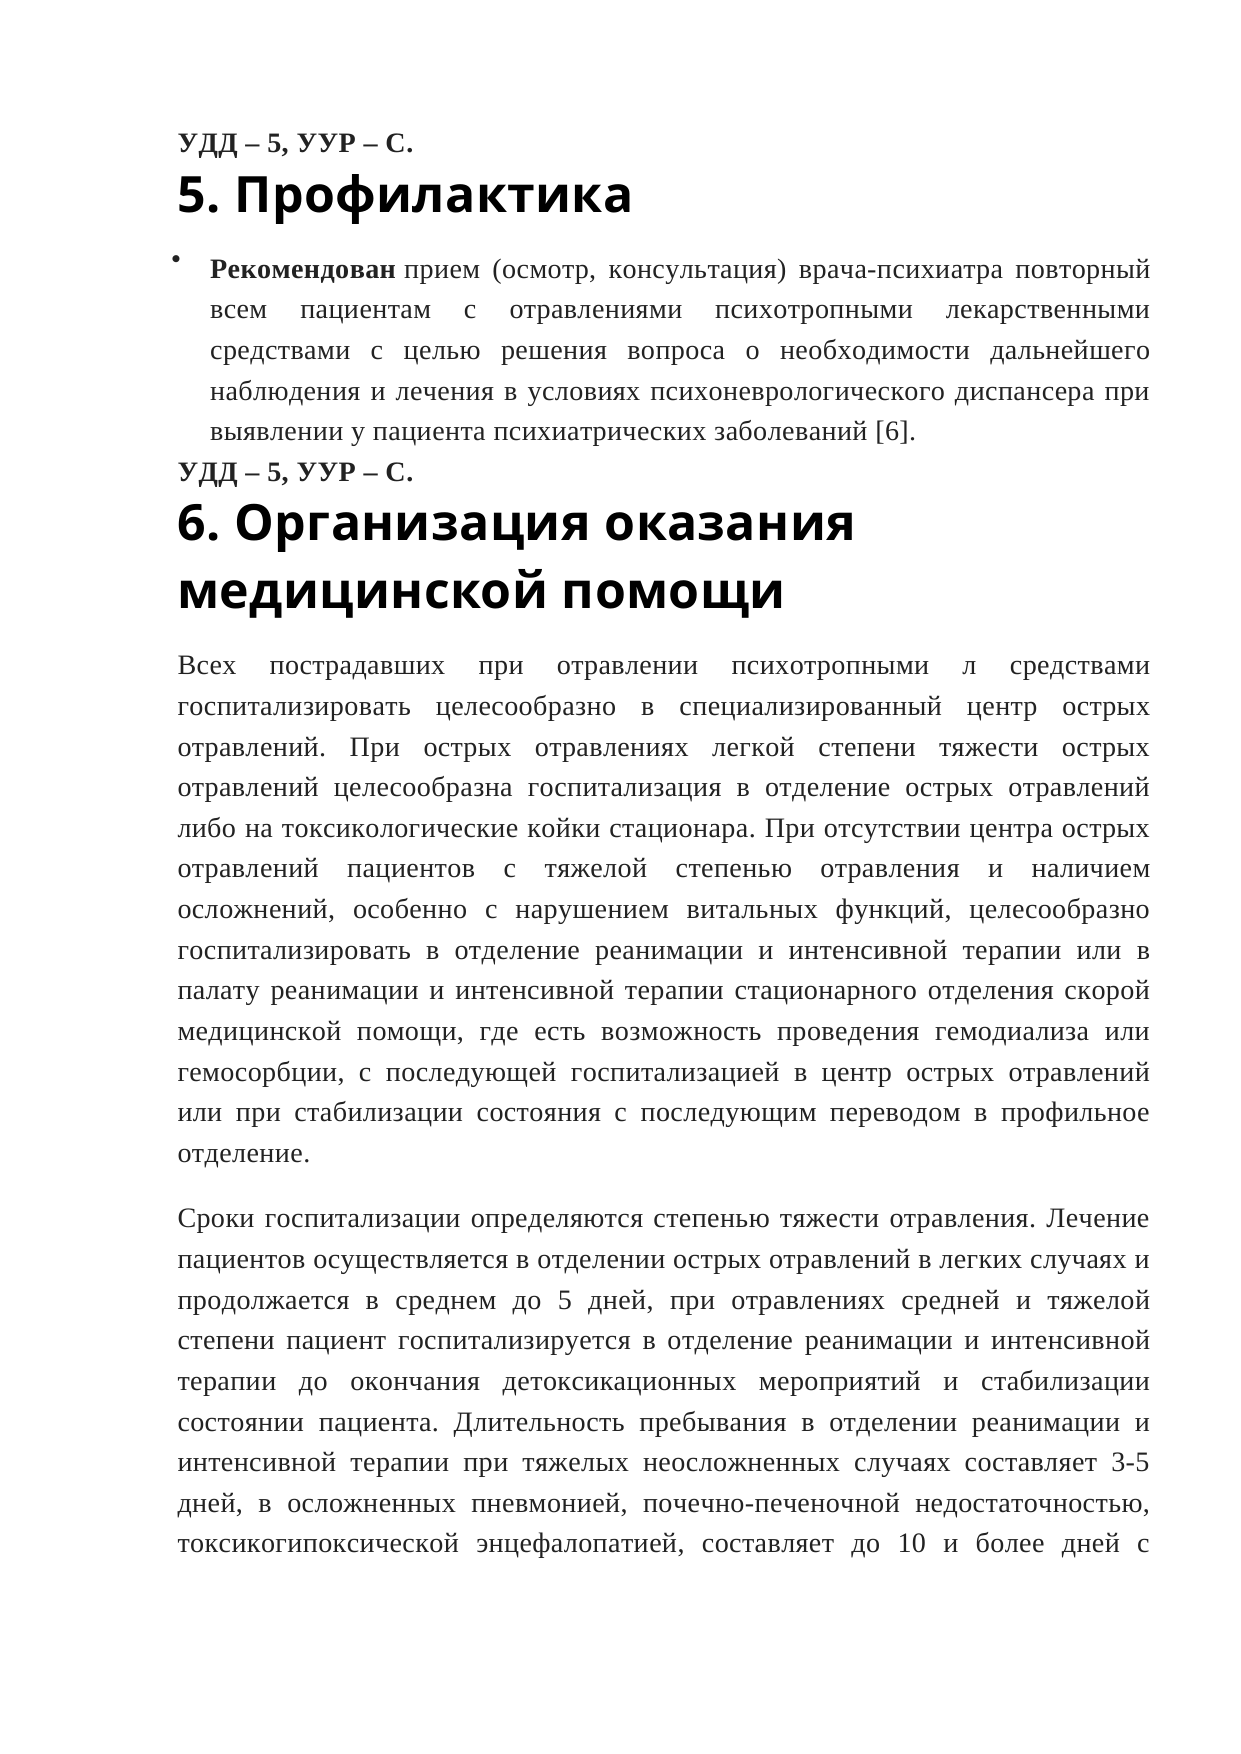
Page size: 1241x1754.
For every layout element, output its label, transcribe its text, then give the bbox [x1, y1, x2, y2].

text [177, 1193, 1152, 1559]
text УДД – 5, УУР – С. [177, 447, 1152, 487]
text УДД – 5, УУР – С. [177, 118, 1152, 159]
text 6. Организация оказания медицинской помощи [177, 487, 1152, 623]
text 5. Профилактика [177, 159, 1152, 227]
list Рекомендован прием (осмотр, консультация) врача-психиатра повторный всем пациентам с отравлениями психотропными лекарственными средствами с целью решения вопроса о необходимости дальнейшего наблюдения и лечения в условиях психоневрологического диспансера при выявлении у пациента психиатрических заболеваний [6]. [172, 243, 1152, 447]
text Всех пострадавших при отравлении психотропными л средствами госпитализировать целесообразно в специализированный центр острых отравлений. При острых отравлениях легкой степени тяжести острых отравлений целесообразна госпитализация в отделение острых отравлений либо на токсикологические койки стационара. При отсутствии центра острых отравлений пациентов с тяжелой степенью отравления и наличием осложнений, особенно с нарушением витальных функций, целесообразно госпитализировать в отделение реанимации и интенсивной терапии или в палату реанимации и интенсивной терапии стационарного отделения скорой медицинской помощи, где есть возможность проведения гемодиализа или гемосорбции, с последующей госпитализацией в центр острых отравлений или при стабилизации состояния с последующим переводом в профильное отделение. [177, 640, 1152, 1168]
